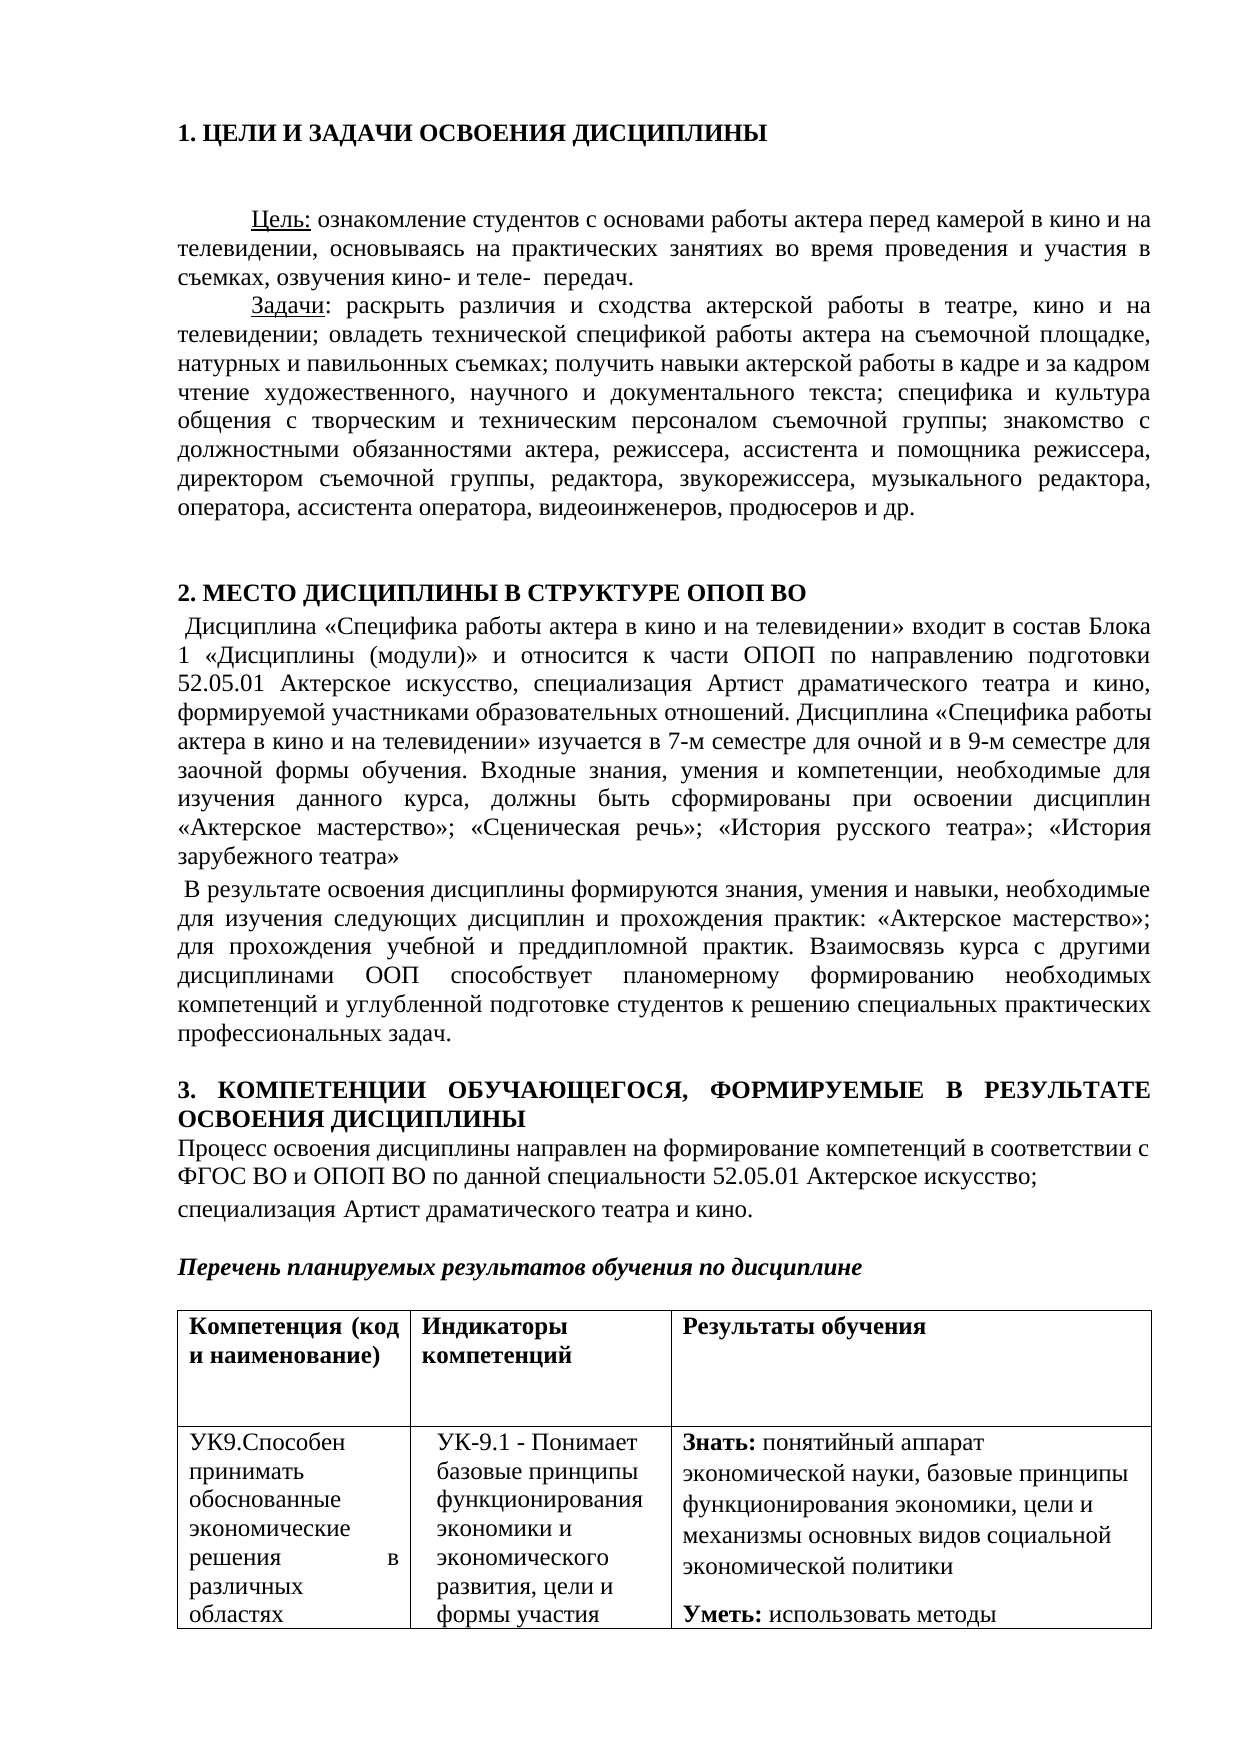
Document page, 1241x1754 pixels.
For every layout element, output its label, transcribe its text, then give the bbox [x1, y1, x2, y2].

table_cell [672, 1427, 1151, 1628]
text 3. КОМПЕТЕНЦИИ ОБУЧАЮЩЕГОСЯ, ФОРМИРУЕМЫЕ В РЕЗУЛЬТАТЕ ОСВОЕНИЯ ДИСЦИПЛИНЫ [177, 1075, 1152, 1133]
text Дисциплина «Специфика работы актера в кино и на телевидении» входит в состав Блока 1 «Дисциплины (модули)» и относится к части ОПОП по направлению подготовки 52.05.01 Актерское искусство, специализация Артист драматического театра и кино, формируемой участниками образовательных отношений. Дисциплина «Специфика работы актера в кино и на телевидении» изучается в 7-м семестре для очной и в 9-м семестре для заочной формы обучения. Входные знания, умения и компетенции, необходимые для изучения данного курса, должны быть сформированы при освоении дисциплин «Актерское мастерство»; «Сценическая речь»; «История русского театра»; «История зарубежного театра» [177, 611, 1152, 870]
text В результате освоения дисциплины формируются знания, умения и навыки, необходимые для изучения следующих дисциплин и прохождения практик: «Актерское мастерство»; для прохождения учебной и преддипломной практик. Взаимосвязь курса с другими дисциплинами ООП способствует планомерному формированию необходимых компетенций и углубленной подготовке студентов к решению специальных практических профессиональных задач. [177, 874, 1152, 1046]
text Перечень планируемых результатов обучения по дисциплине [177, 1252, 1152, 1281]
text 1. ЦЕЛИ И ЗАДАЧИ ОСВОЕНИЯ ДИСЦИПЛИНЫ [177, 118, 1152, 147]
text Цель: ознакомление студентов с основами работы актера перед камерой в кино и на телевидении, основываясь на практических занятиях во время проведения и участия в съемках, озвучения кино- и теле- передач. [177, 204, 1152, 291]
text 2. МЕСТО ДИСЦИПЛИНЫ В СТРУКТУРЕ ОПОП ВО [177, 578, 1152, 607]
table_header Компетенция (код и наименование) [178, 1311, 410, 1426]
table_header Индикаторы компетенций [411, 1311, 671, 1426]
table_header Результаты обучения [672, 1311, 1151, 1426]
text Задачи: раскрыть различия и сходства актерской работы в театре, кино и на телевидении; овладеть технической спецификой работы актера на съемочной площадке, натурных и павильонных съемках; получить навыки актерской работы в кадре и за кадром чтение художественного, научного и документального текста; специфика и культура общения с творческим и техническим персоналом съемочной группы; знакомство с должностными обязанностями актера, режиссера, ассистента и помощника режиссера, директором съемочной группы, редактора, звукорежиссера, музыкального редактора, оператора, ассистента оператора, видеоинженеров, продюсеров и др. [177, 291, 1152, 521]
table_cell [411, 1427, 671, 1628]
text Процесс освоения дисциплины направлен на формирование компетенций в соответствии с ФГОС ВО и ОПОП ВО по данной специальности 52.05.01 Актерское искусство; специализация Артист драматического театра и кино. [177, 1133, 1152, 1224]
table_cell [178, 1427, 410, 1628]
